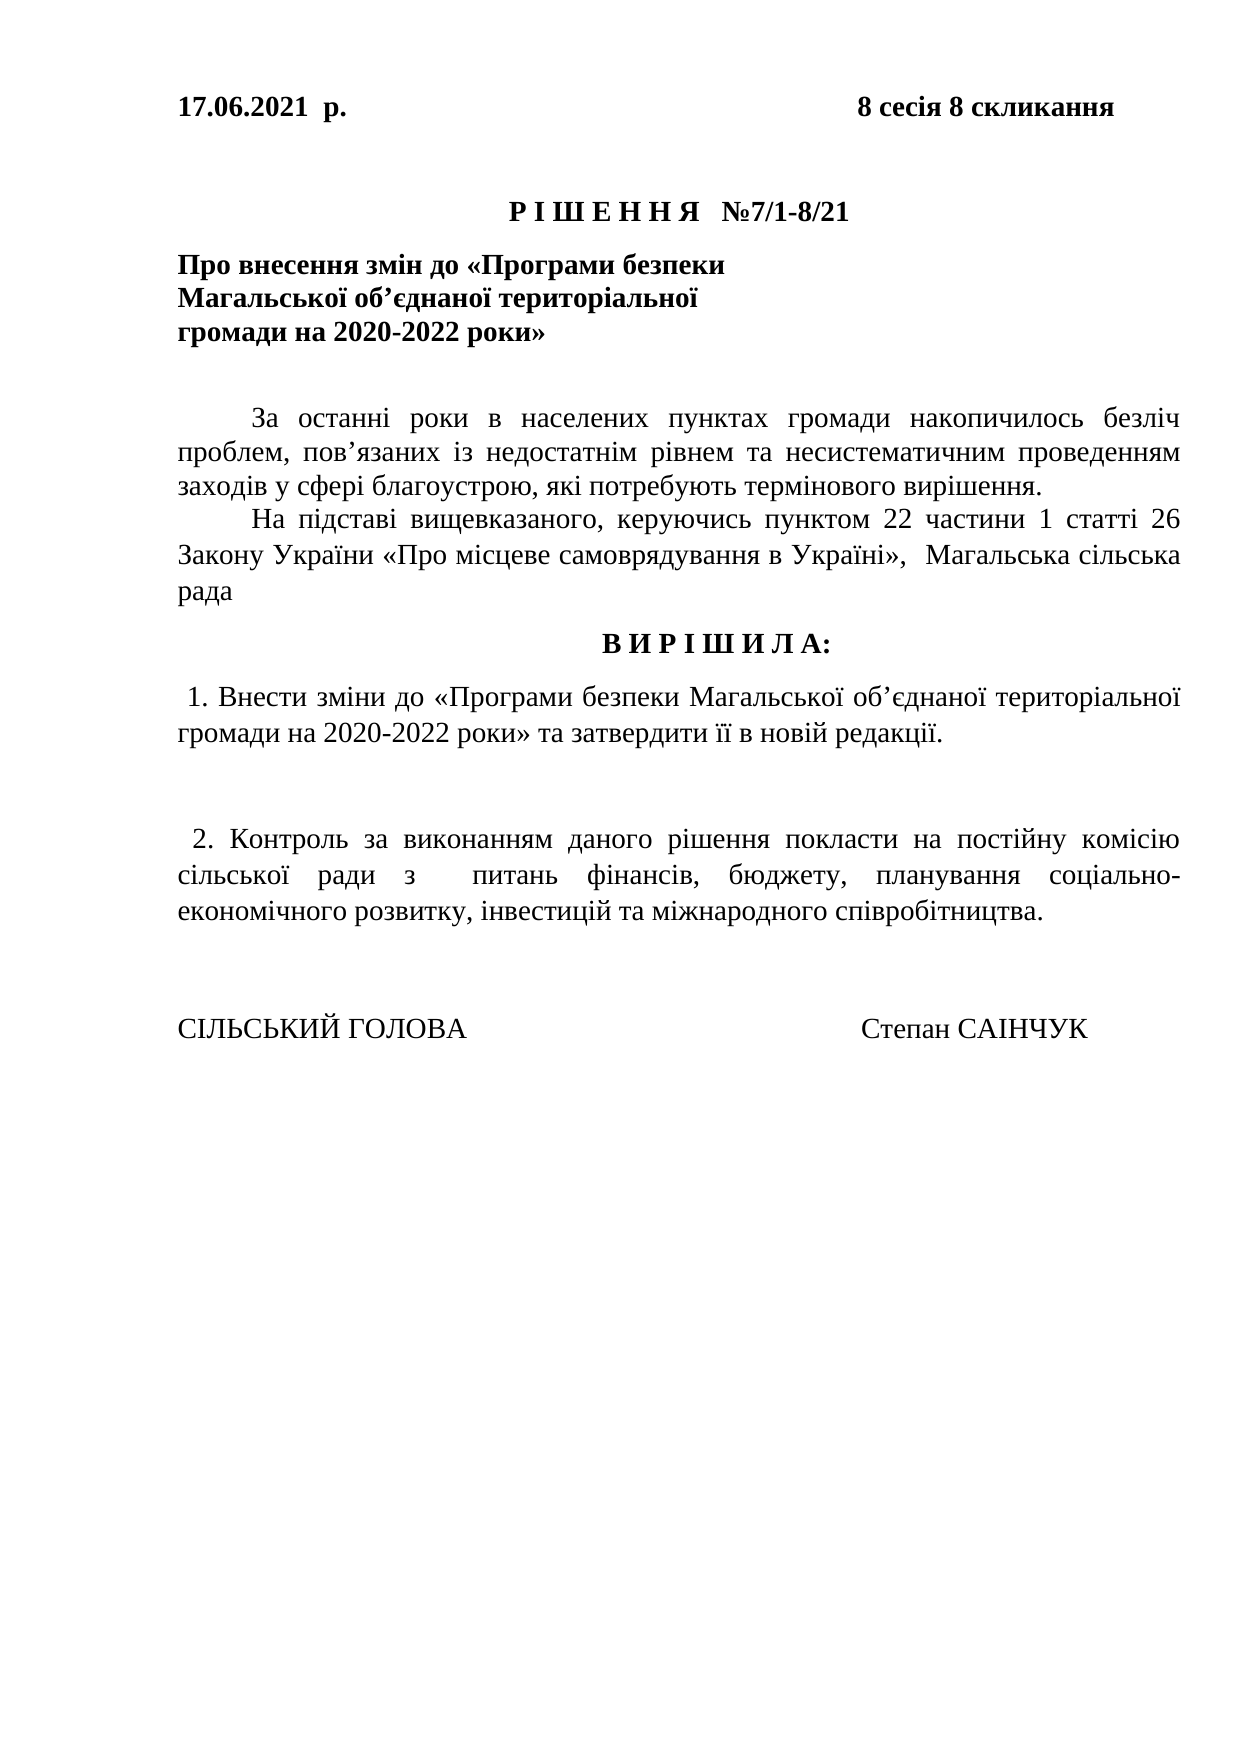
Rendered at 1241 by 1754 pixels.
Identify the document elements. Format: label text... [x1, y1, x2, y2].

text На підставі вищевказаного, керуючись пунктом 22 частини 1 статті 26 Закону України «Про місцеве самоврядування в Україні», Магальська сільська рада [177, 501, 1181, 607]
text За останні роки в населених пунктах громади накопичилось безліч проблем, пов’язаних із недостатнім рівнем та несистематичним проведенням заходів у сфері благоустрою, які потребують термінового вирішення. [177, 401, 1181, 501]
text Р І Ш Е Н Н Я №7/1-8/21 [177, 194, 1181, 228]
text Магальської об’єднаної територіальної [177, 281, 1181, 314]
text СІЛЬСЬКИЙ ГОЛОВА Степан САІНЧУК [177, 1011, 1181, 1045]
text 1. Внести зміни до «Програми безпеки Магальської об’єднаної територіальної громади на 2020-2022 роки» та затвердити її в новій редакції. [177, 679, 1181, 749]
text громади на 2020-2022 роки» [177, 314, 1181, 348]
text 17.06.2021 р. 8 сесія 8 скликання [177, 89, 1181, 122]
text В И Р І Ш И Л А: [177, 626, 1181, 660]
text 2. Контроль за виконанням даного рішення покласти на постійну комісію сільської ради з питань фінансів, бюджету, планування соціально-економічного розвитку, інвестицій та міжнародного співробітництва. [177, 821, 1181, 927]
text Про внесення змін до «Програми безпеки [177, 247, 1181, 281]
